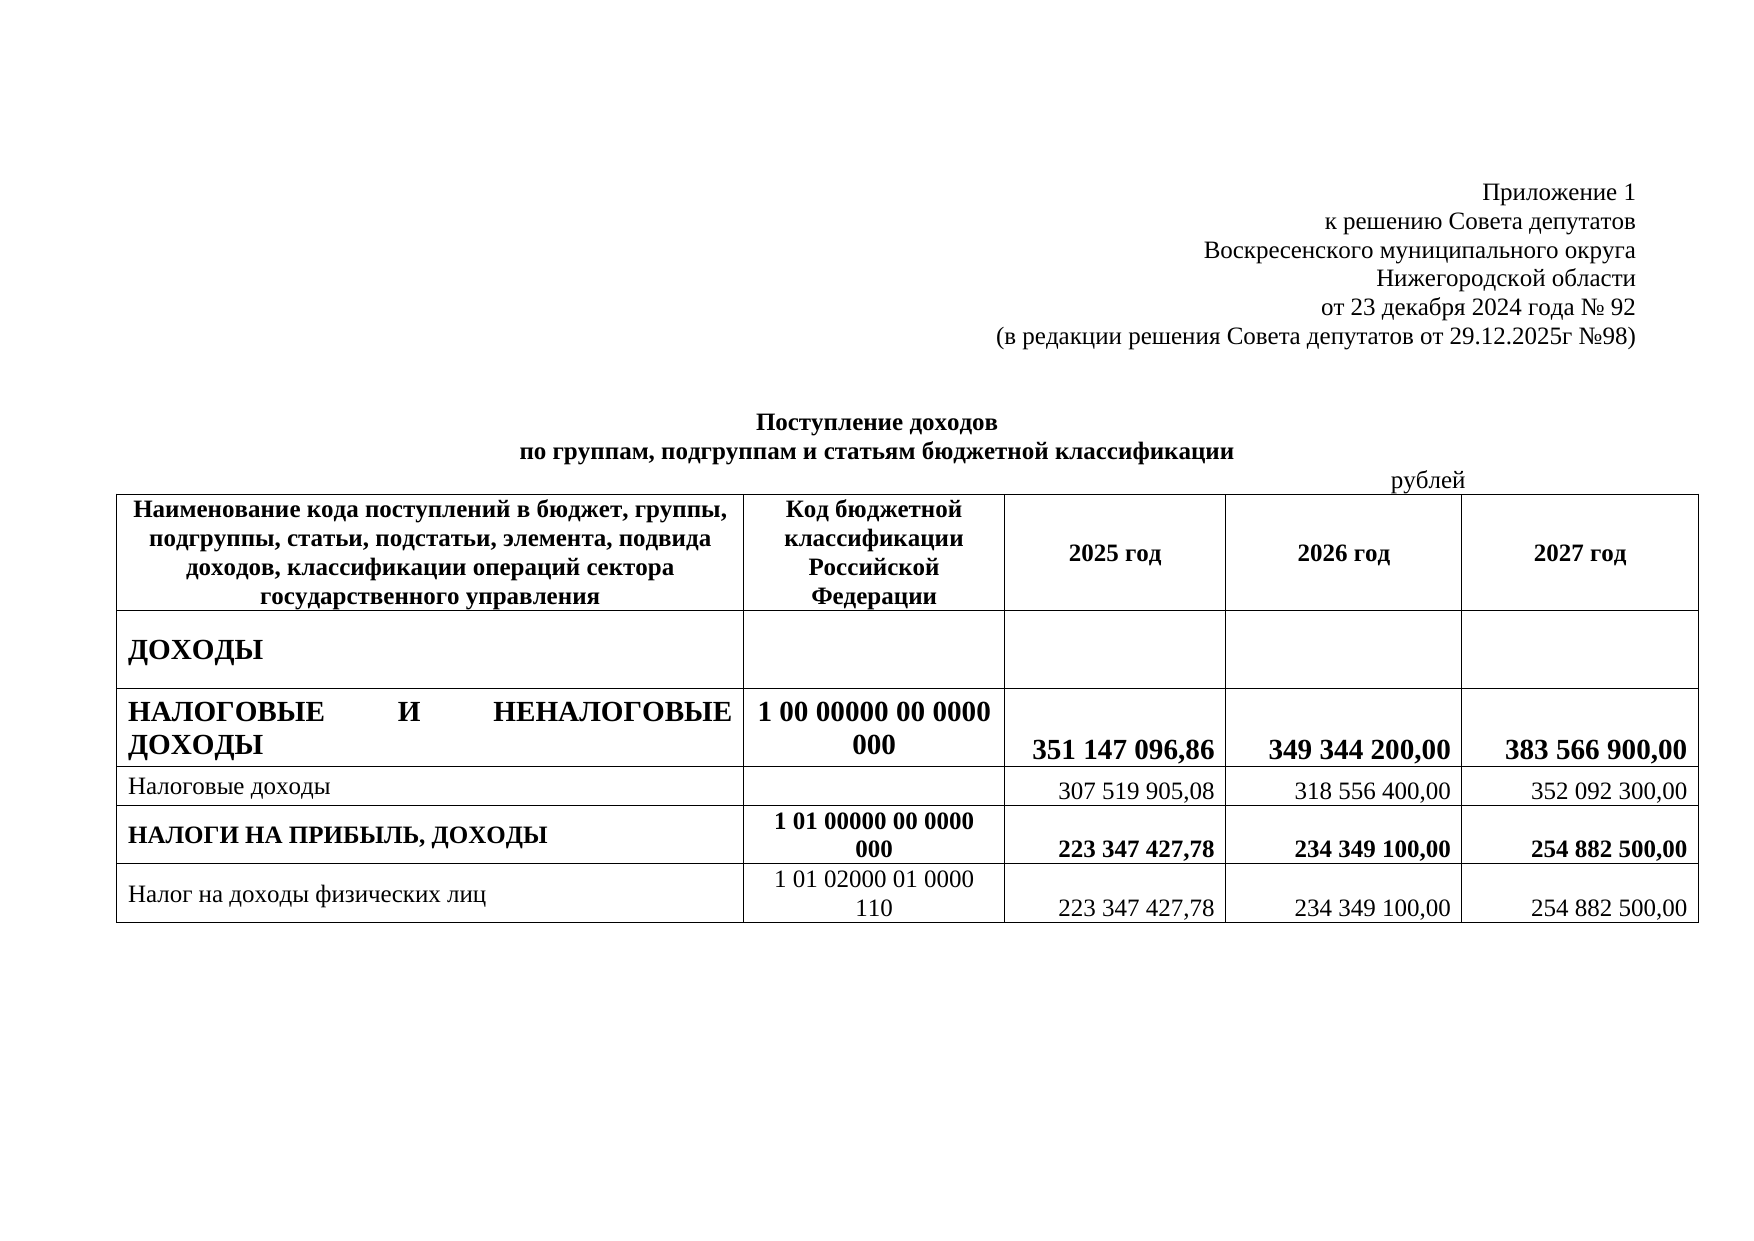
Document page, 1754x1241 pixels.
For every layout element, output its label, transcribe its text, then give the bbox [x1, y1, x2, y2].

table_cell 349 344 200,00 [1226, 689, 1461, 766]
table_cell 254 882 500,00 [1462, 806, 1698, 863]
text по группам, подгруппам и статьям бюджетной классификации [118, 436, 1636, 465]
table_cell ДОХОДЫ [117, 611, 743, 688]
text (в редакции решения Совета депутатов от 29.12.2025г №98) [118, 321, 1636, 350]
text рублей [118, 465, 1636, 493]
text Воскресенского муниципального округа [118, 235, 1636, 263]
table_cell 1 01 02000 01 0000 110 [744, 864, 1004, 922]
table_cell 1 01 00000 00 0000 000 [744, 806, 1004, 863]
table_header 2027 год [1462, 495, 1698, 609]
text от 23 декабря 2024 года № 92 [118, 292, 1636, 321]
table_cell [1462, 611, 1698, 688]
table_cell [744, 767, 1004, 805]
table_cell 351 147 096,86 [1005, 689, 1225, 766]
table_cell НАЛОГИ НА ПРИБЫЛЬ, ДОХОДЫ [117, 806, 743, 863]
text Нижегородской области [118, 263, 1636, 292]
table_cell Налоговые доходы [117, 767, 743, 805]
table_header 2025 год [1005, 495, 1225, 609]
table_header 2026 год [1226, 495, 1461, 609]
table_header Код бюджетной классификации Российской Федерации [744, 495, 1004, 609]
table_cell 254 882 500,00 [1462, 864, 1698, 922]
table_cell [1226, 611, 1461, 688]
table_cell 234 349 100,00 [1226, 806, 1461, 863]
table_cell 383 566 900,00 [1462, 689, 1698, 766]
table_cell 234 349 100,00 [1226, 864, 1461, 922]
table_cell [744, 611, 1004, 688]
table_cell Налог на доходы физических лиц [117, 864, 743, 922]
table_cell 318 556 400,00 [1226, 767, 1461, 805]
table_cell 223 347 427,78 [1005, 806, 1225, 863]
table_cell 352 092 300,00 [1462, 767, 1698, 805]
table_cell [1005, 611, 1225, 688]
table_cell 1 00 00000 00 0000 000 [744, 689, 1004, 766]
table_cell НАЛОГОВЫЕ И НЕНАЛОГОВЫЕ ДОХОДЫ [117, 689, 743, 766]
table_cell 223 347 427,78 [1005, 864, 1225, 922]
text к решению Совета депутатов [118, 206, 1636, 235]
text Поступление доходов [118, 407, 1636, 436]
table_cell 307 519 905,08 [1005, 767, 1225, 805]
text Приложение 1 [118, 177, 1636, 206]
table_header Наименование кода поступлений в бюджет, группы, подгруппы, статьи, подстатьи, элемента, подвида доходов, классификации операций сектора государственного управления [117, 495, 743, 609]
